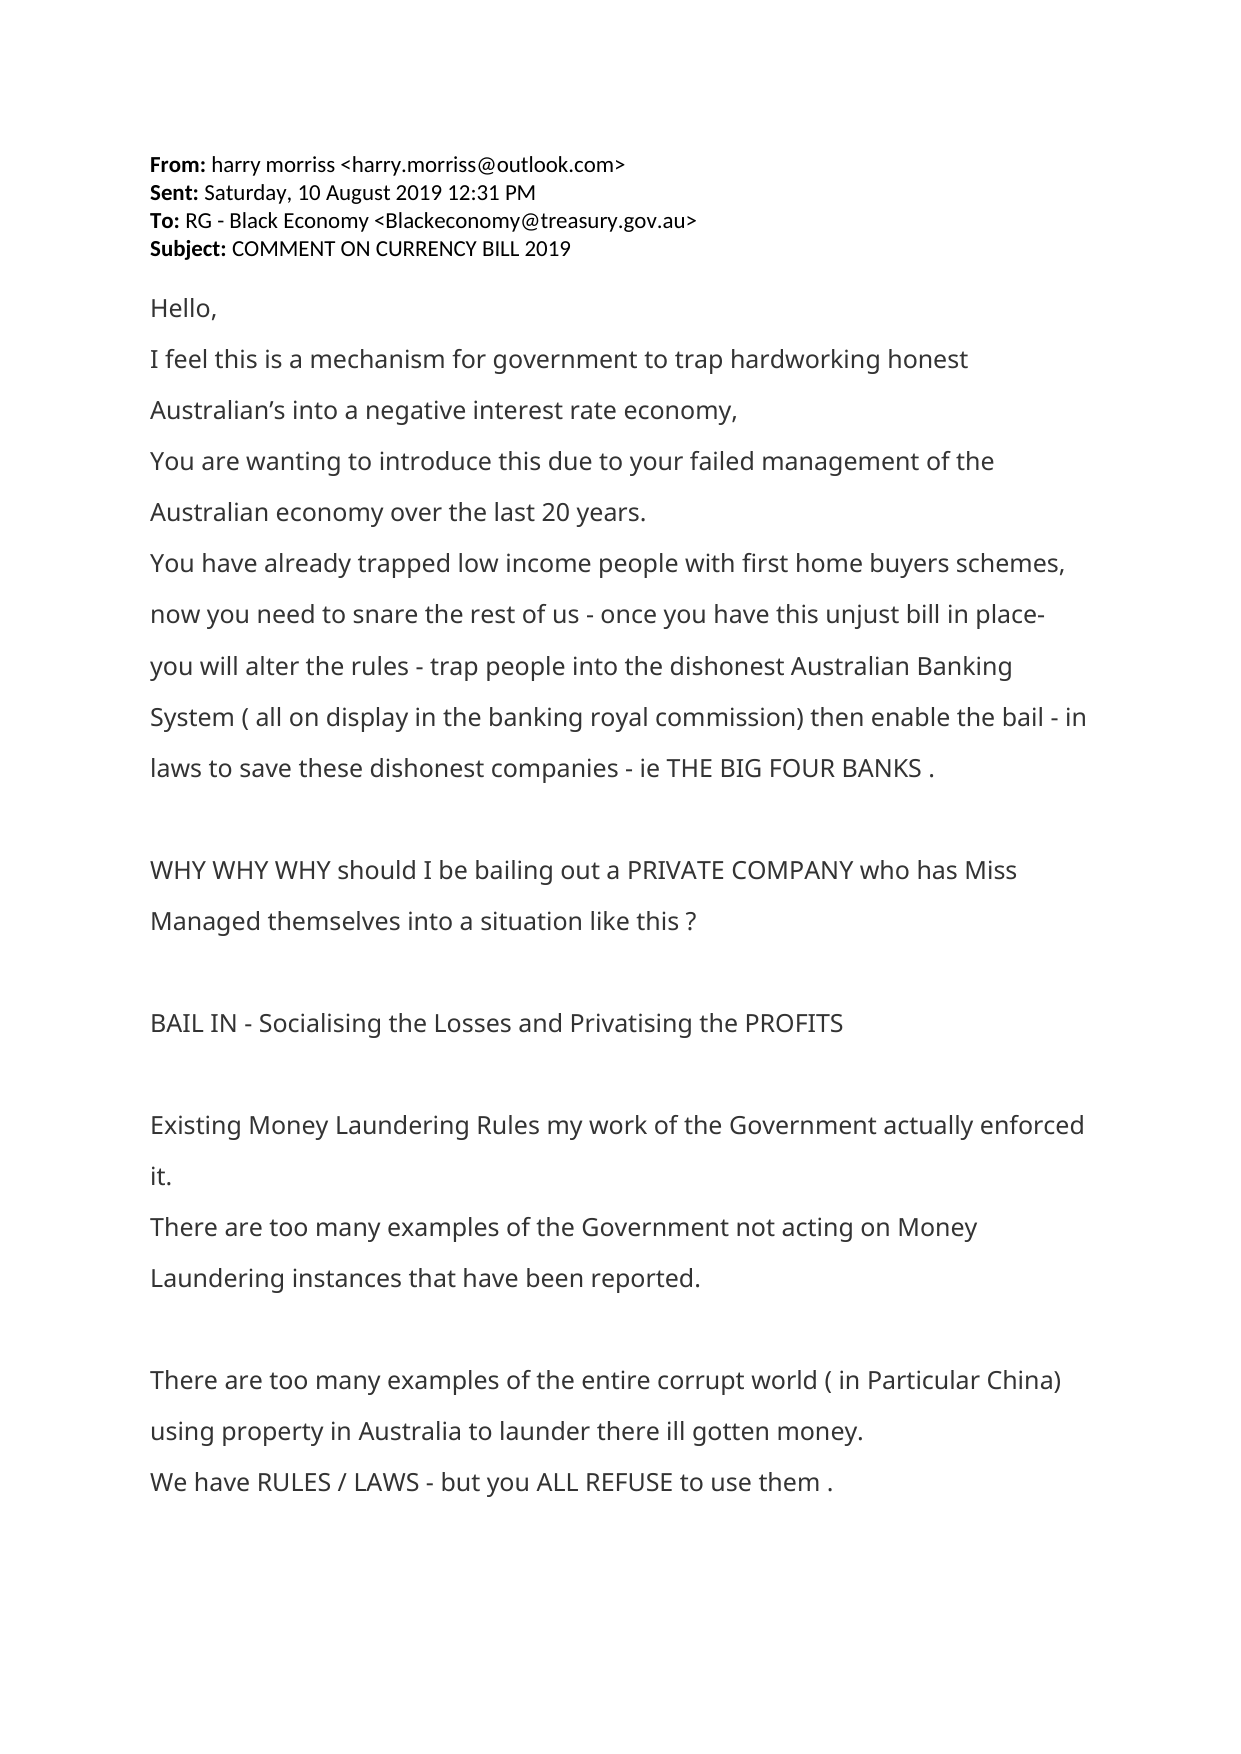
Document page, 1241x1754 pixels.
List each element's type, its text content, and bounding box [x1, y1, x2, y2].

text BAIL IN - Socialising the Losses and Privatising the PROFITS [150, 1005, 1090, 1039]
text There are too many examples of the entire corrupt world ( in Particular China) using property in Australia to launder there ill gotten money. [150, 1363, 1090, 1448]
text Hello, [150, 291, 1090, 325]
text You are wanting to introduce this due to your failed management of the Australian economy over the last 20 years. [150, 444, 1090, 529]
text From: harry morriss <harry.morriss@outlook.com> Sent: Saturday, 10 August 2019 12:31 PM To: RG - Black Economy <Blackeconomy@treasury.gov.au> Subject: COMMENT ON CURRENCY BILL 2019 [150, 150, 1090, 262]
text We have RULES / LAWS - but you ALL REFUSE to use them . [150, 1465, 1090, 1499]
text Existing Money Laundering Rules my work of the Government actually enforced it. [150, 1107, 1090, 1193]
text WHY WHY WHY should I be bailing out a PRIVATE COMPANY who has Miss Managed themselves into a situation like this ? [150, 852, 1090, 937]
text There are too many examples of the Government not acting on Money Laundering instances that have been reported. [150, 1209, 1090, 1295]
text I feel this is a mechanism for government to trap hardworking honest Australian’s into a negative interest rate economy, [150, 342, 1090, 427]
text You have already trapped low income people with first home buyers schemes, now you need to snare the rest of us - once you have this unjust bill in place- you will alter the rules - trap people into the dishonest Australian Banking System ( all on display in the banking royal commission) then enable the bail - in laws to save these dishonest companies - ie THE BIG FOUR BANKS . [150, 546, 1090, 784]
